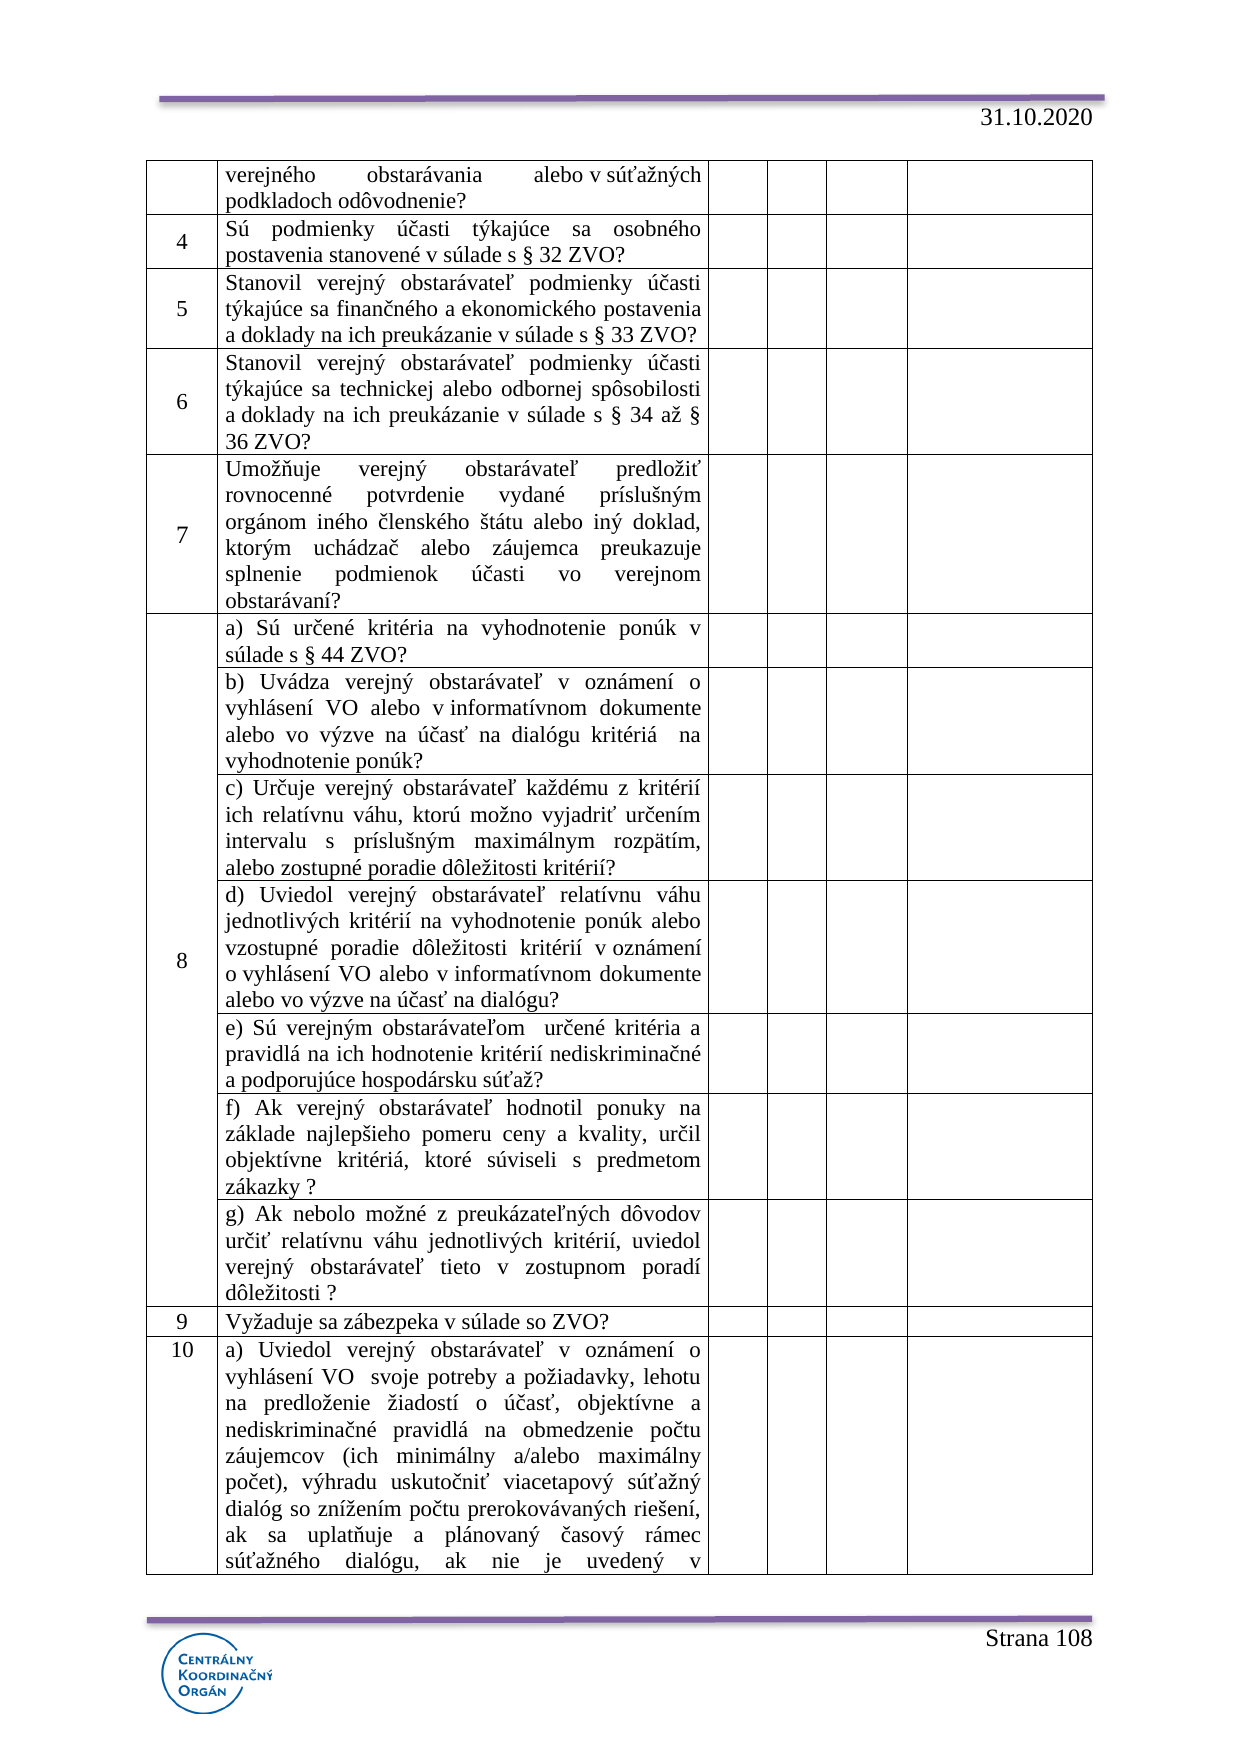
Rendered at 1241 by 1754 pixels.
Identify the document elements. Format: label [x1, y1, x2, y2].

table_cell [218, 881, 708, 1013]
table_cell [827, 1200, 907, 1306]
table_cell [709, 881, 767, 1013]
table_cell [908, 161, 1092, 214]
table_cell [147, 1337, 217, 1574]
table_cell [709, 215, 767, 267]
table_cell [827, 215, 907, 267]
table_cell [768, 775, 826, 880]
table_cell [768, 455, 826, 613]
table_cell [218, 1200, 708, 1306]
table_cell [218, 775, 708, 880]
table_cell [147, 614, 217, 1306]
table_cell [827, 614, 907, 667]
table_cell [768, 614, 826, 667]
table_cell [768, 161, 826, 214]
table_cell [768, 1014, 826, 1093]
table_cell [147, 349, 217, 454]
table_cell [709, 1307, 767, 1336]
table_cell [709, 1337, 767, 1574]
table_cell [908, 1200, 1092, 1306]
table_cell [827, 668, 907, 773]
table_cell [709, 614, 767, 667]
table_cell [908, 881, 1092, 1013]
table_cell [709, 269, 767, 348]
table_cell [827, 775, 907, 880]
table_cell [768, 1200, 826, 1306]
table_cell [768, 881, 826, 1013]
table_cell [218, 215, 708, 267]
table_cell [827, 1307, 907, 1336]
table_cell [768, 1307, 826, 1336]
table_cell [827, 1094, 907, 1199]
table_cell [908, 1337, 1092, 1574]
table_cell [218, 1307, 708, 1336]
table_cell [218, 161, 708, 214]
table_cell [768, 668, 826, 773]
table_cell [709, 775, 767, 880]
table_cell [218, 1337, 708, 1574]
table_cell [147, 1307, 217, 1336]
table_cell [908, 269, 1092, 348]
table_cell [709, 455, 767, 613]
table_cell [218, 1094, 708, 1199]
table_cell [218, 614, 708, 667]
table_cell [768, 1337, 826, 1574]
picture [159, 1631, 272, 1713]
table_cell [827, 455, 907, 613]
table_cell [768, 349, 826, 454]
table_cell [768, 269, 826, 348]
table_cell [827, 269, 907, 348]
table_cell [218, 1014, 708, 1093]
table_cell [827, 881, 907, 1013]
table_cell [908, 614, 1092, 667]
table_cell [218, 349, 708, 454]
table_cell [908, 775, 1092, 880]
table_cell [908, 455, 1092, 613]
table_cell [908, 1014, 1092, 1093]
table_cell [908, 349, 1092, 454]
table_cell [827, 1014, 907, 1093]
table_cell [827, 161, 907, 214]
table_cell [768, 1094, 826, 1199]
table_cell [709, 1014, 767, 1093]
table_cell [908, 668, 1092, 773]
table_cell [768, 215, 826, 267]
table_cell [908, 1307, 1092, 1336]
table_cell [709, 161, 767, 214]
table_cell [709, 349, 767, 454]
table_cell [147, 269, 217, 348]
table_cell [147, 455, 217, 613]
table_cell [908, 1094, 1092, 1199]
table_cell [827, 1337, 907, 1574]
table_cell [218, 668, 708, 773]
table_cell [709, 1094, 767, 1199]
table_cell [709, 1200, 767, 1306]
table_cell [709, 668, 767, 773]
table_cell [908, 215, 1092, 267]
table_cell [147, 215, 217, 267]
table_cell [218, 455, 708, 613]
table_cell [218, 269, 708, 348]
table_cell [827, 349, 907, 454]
